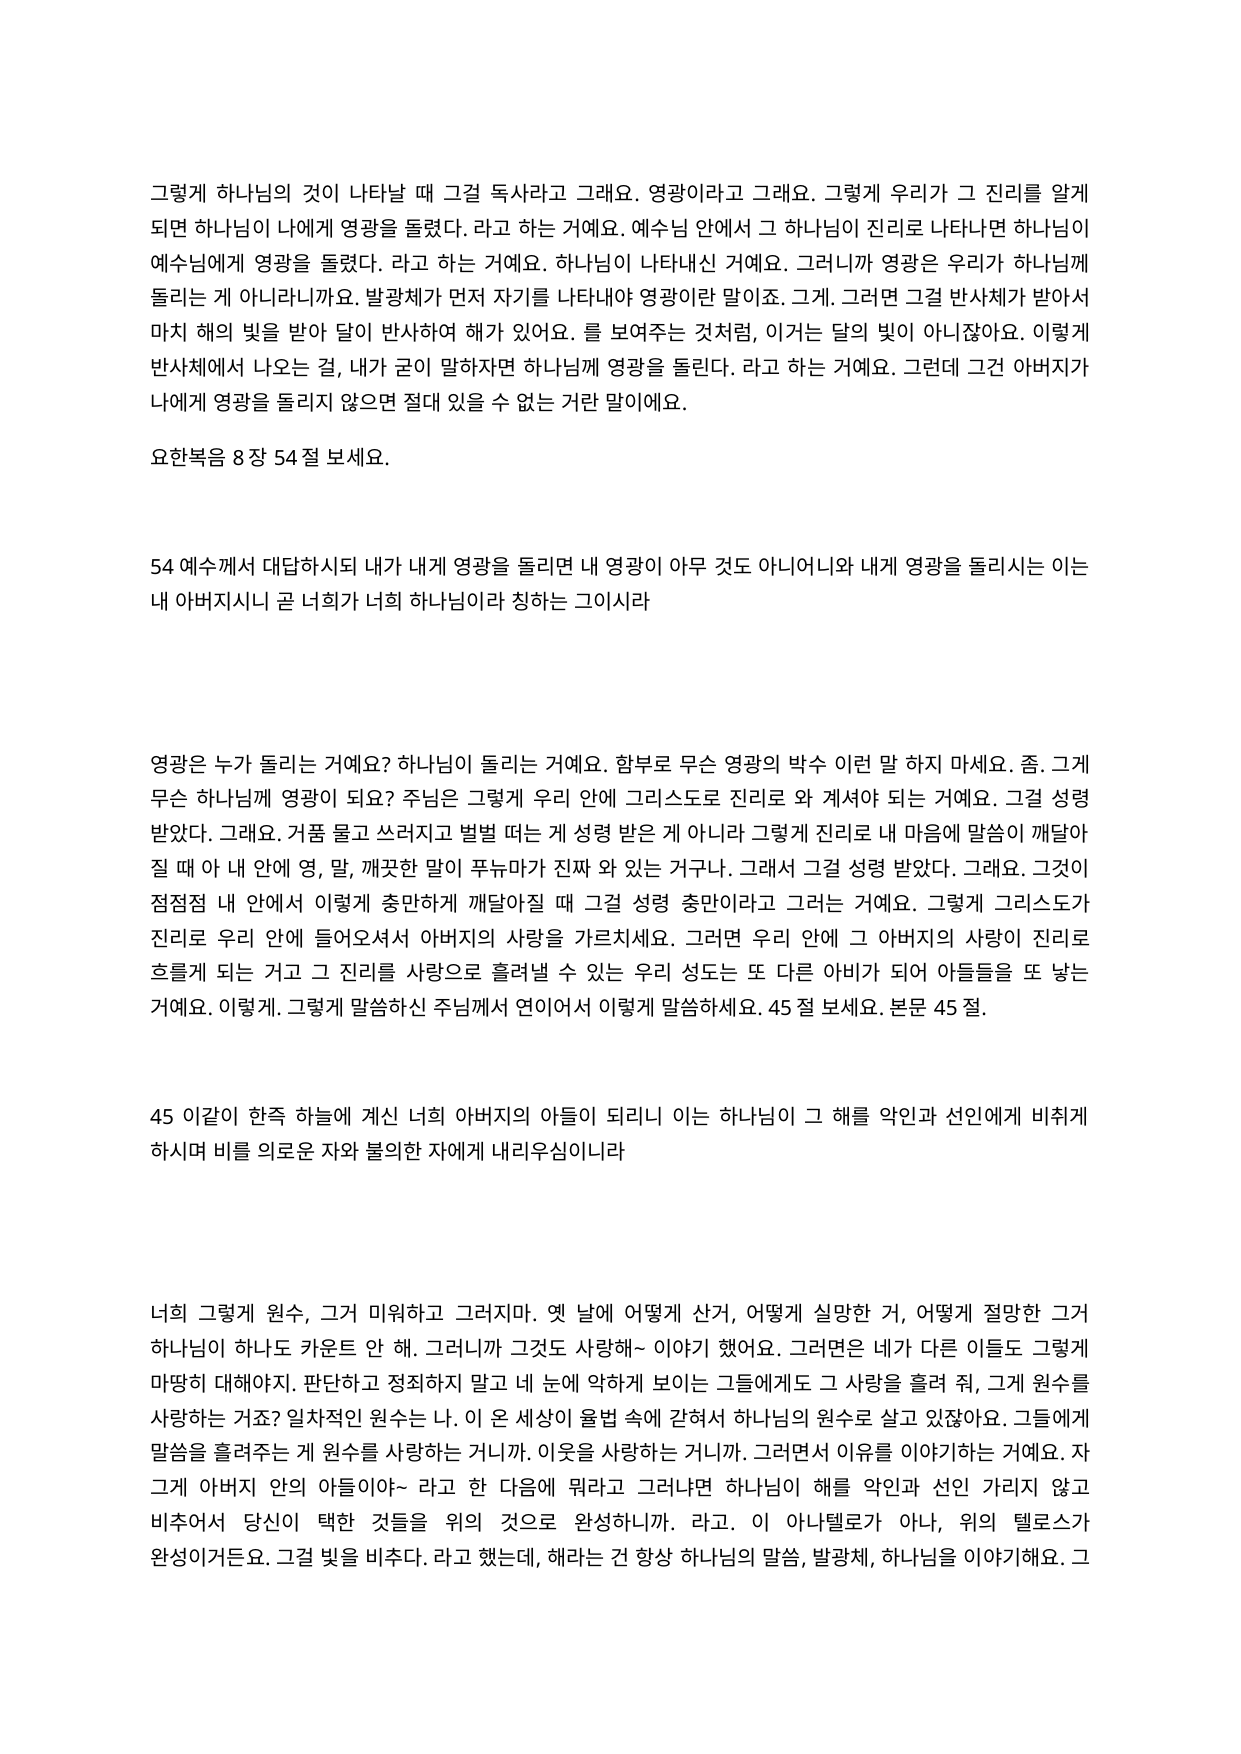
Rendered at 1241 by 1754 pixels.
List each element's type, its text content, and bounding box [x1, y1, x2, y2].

text 요한복음 8장 54절 보세요. [150, 442, 1090, 472]
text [150, 1297, 1090, 1571]
text 54 예수께서 대답하시되 내가 내게 영광을 돌리면 내 영광이 아무 것도 아니어니와 내게 영광을 돌리시는 이는 내 아버지시니 곧 너희가 너희 하나님이라 칭하는 그이시라 [150, 551, 1090, 616]
text 영광은 누가 돌리는 거예요? 하나님이 돌리는 거예요. 함부로 무슨 영광의 박수 이런 말 하지 마세요. 좀. 그게 무슨 하나님께 영광이 되요? 주님은 그렇게 우리 안에 그리스도로 진리로 와 계셔야 되는 거예요. 그걸 성령 받았다. 그래요. 거품 물고 쓰러지고 벌벌 떠는 게 성령 받은 게 아니라 그렇게 진리로 내 마음에 말씀이 깨달아 질 때 아 내 안에 영, 말, 깨끗한 말이 푸뉴마가 진짜 와 있는 거구나. 그래서 그걸 성령 받았다. 그래요. 그것이 점점점 내 안에서 이렇게 충만하게 깨달아질 때 그걸 성령 충만이라고 그러는 거예요. 그렇게 그리스도가 진리로 우리 안에 들어오셔서 아버지의 사랑을 가르치세요. 그러면 우리 안에 그 아버지의 사랑이 진리로 흐를게 되는 거고 그 진리를 사랑으로 흘려낼 수 있는 우리 성도는 또 다른 아비가 되어 아들들을 또 낳는 거예요. 이렇게. 그렇게 말씀하신 주님께서 연이어서 이렇게 말씀하세요. 45절 보세요. 본문 45절. [150, 748, 1090, 1022]
text 45 이같이 한즉 하늘에 계신 너희 아버지의 아들이 되리니 이는 하나님이 그 해를 악인과 선인에게 비취게 하시며 비를 의로운 자와 불의한 자에게 내리우심이니라 [150, 1100, 1090, 1165]
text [150, 177, 1090, 416]
